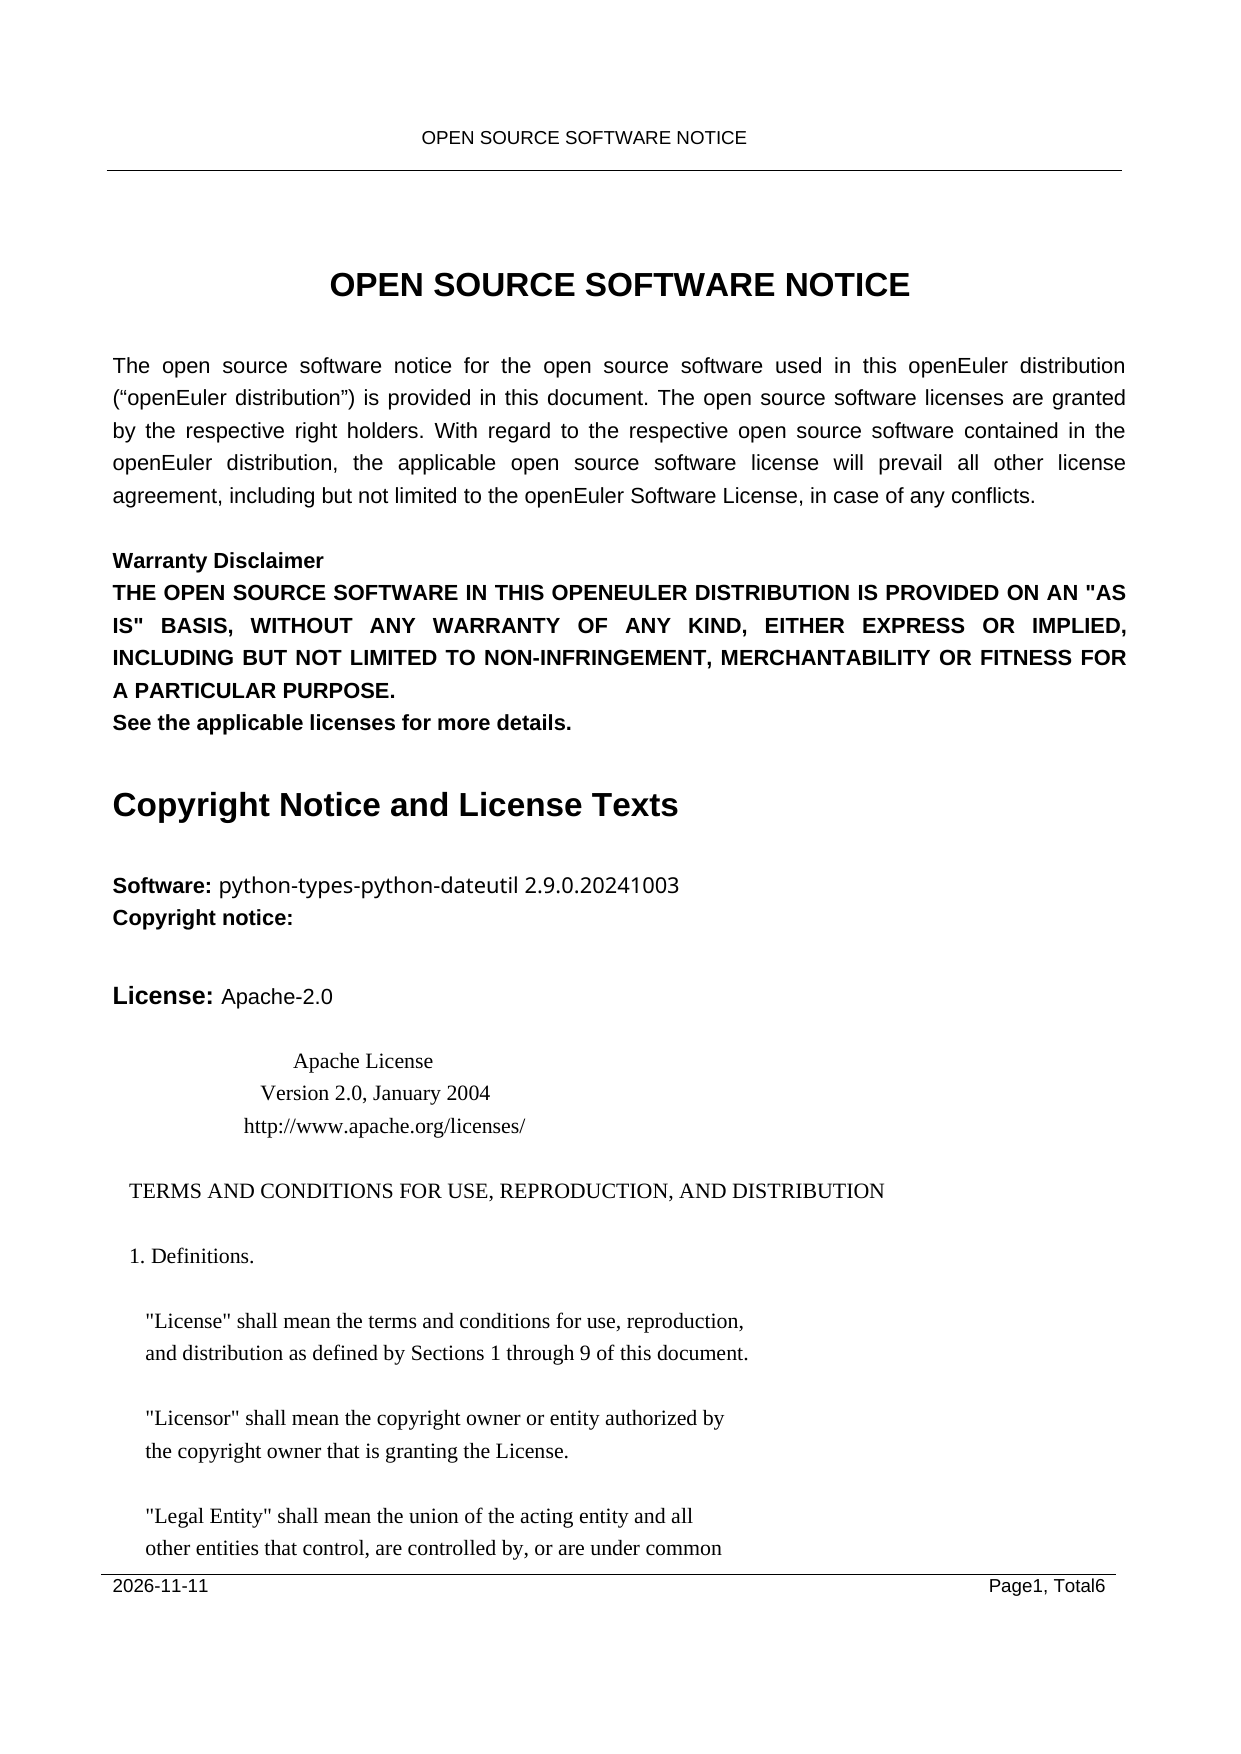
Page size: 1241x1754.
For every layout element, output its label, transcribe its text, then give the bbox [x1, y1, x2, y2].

text License: Apache-2.0 [112, 979, 1128, 1012]
text Warranty Disclaimer [112, 544, 1128, 576]
text THE OPEN SOURCE SOFTWARE IN THIS OPENEULER DISTRIBUTION IS PROVIDED ON AN "AS IS" BASIS, WITHOUT ANY WARRANTY OF ANY KIND, EITHER EXPRESS OR IMPLIED, INCLUDING BUT NOT LIMITED TO NON-INFRINGEMENT, MERCHANTABILITY OR FITNESS FOR A PARTICULAR PURPOSE. See the applicable licenses for more details. [112, 576, 1128, 739]
text Copyright Notice and License Texts [112, 771, 1128, 836]
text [112, 1012, 1128, 1564]
text OPEN SOURCE SOFTWARE NOTICE [112, 251, 1128, 316]
text The open source software notice for the open source software used in this openEuler distribution (“openEuler distribution”) is provided in this document. The open source software licenses are granted by the respective right holders. With regard to the respective open source software contained in the openEuler distribution, the applicable open source software license will prevail all other license agreement, including but not limited to the openEuler Software License, in case of any conflicts. [112, 349, 1128, 511]
text Copyright notice: [112, 901, 1128, 934]
title Software: python-types-python-dateutil 2.9.0.20241003 [112, 869, 1128, 901]
